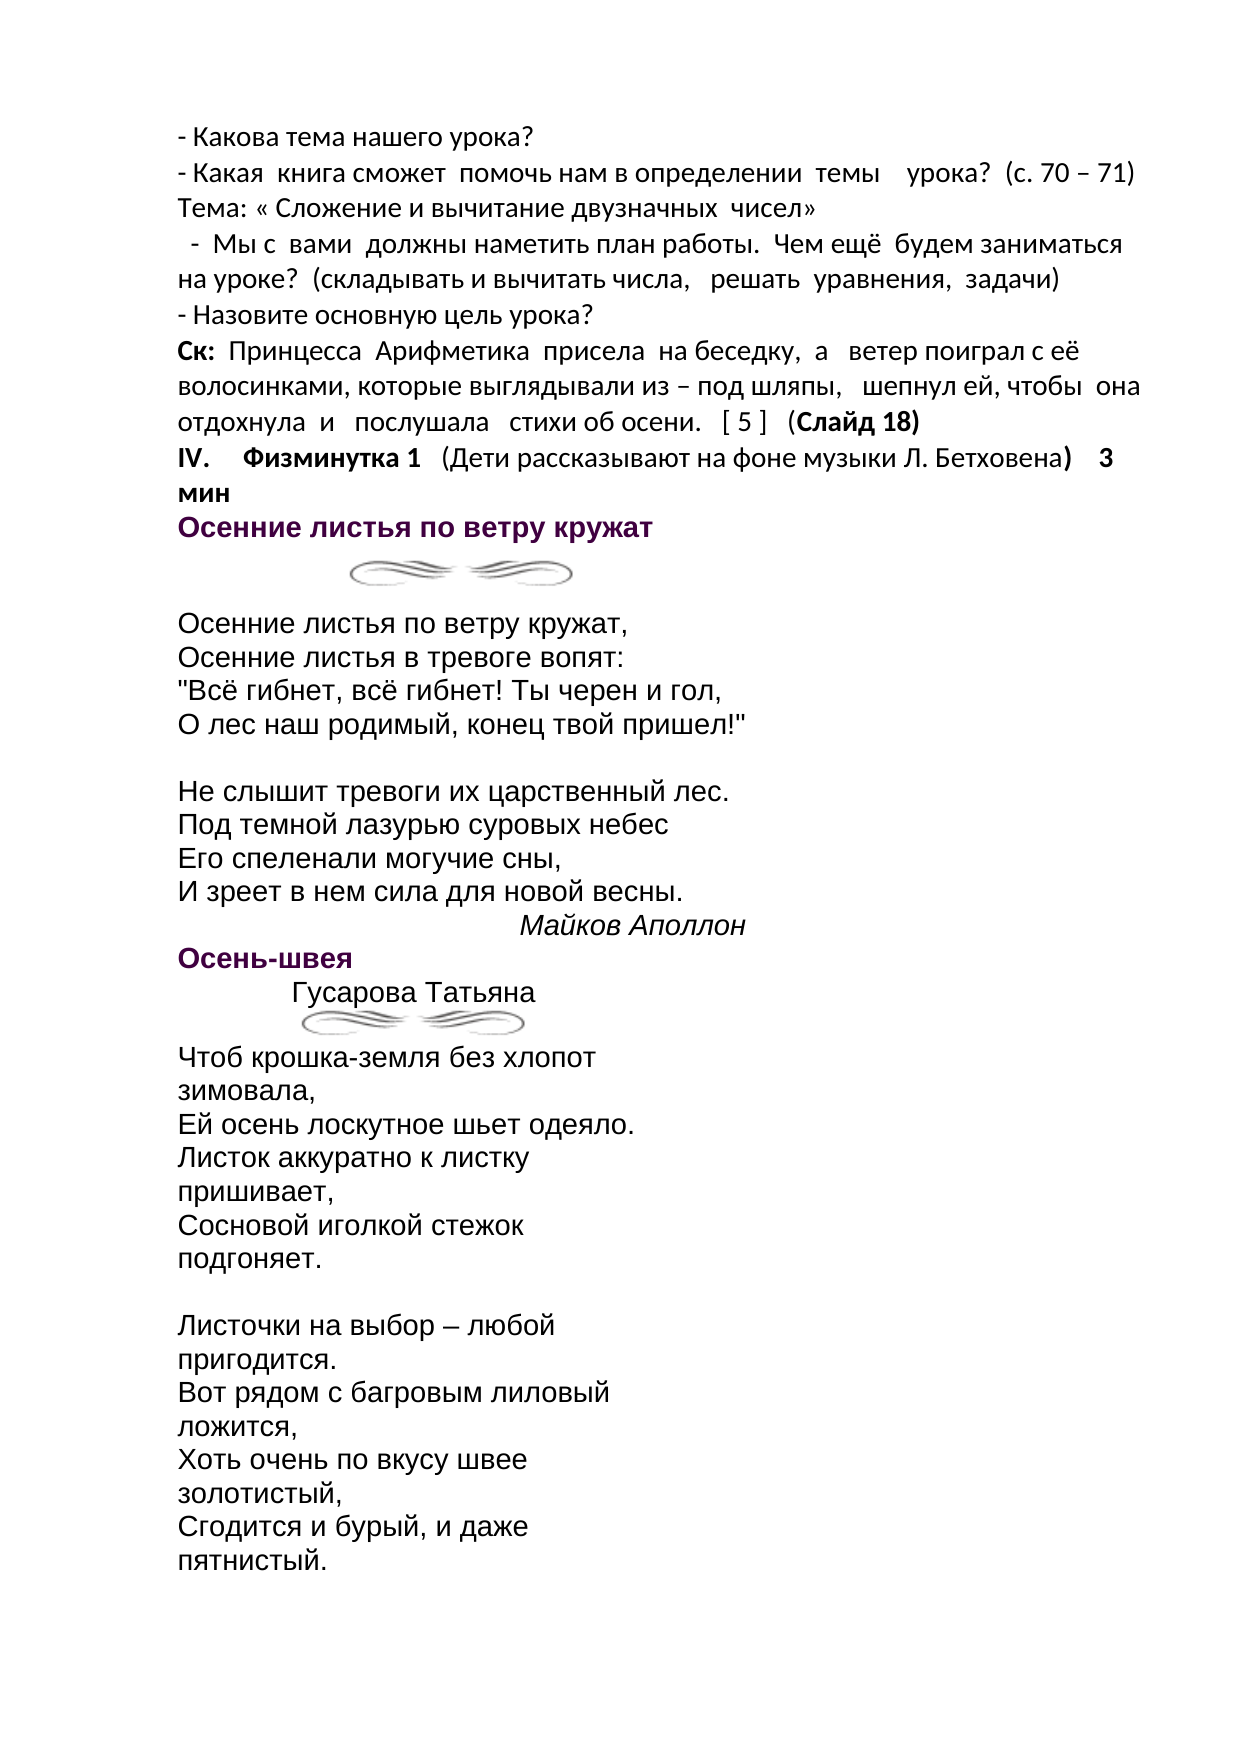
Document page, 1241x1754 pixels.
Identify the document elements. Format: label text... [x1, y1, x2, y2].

picture [296, 1008, 531, 1040]
text - Назовите основную цель урока? [177, 296, 1152, 332]
text Ск: Принцесса Арифметика присела на беседку, а ветер поиграл с её волосинками, которые выглядывали из – под шляпы, шепнул ей, чтобы она отдохнула и послушала стихи об осени. [ 5 ] (Слайд 18) [177, 332, 1152, 439]
text IV. Физминутка 1 (Дети рассказывают на фоне музыки Л. Бетховена) 3 мин [177, 439, 1152, 510]
table_header [177, 544, 746, 606]
table_header Гусарова Татьяна [177, 975, 650, 1040]
table_cell Майков Аполлон [177, 908, 746, 941]
table_cell Осенние листья по ветру кружат, Осенние листья в тревоге вопят: "Всё гибнет, всё гибнет! Ты черен и гол, О лес наш родимый, конец твой пришел!" Не слышит тревоги их царственный лес. Под темной лазурью суровых небес Его спеленали могучие сны, И зреет в нем сила для новой весны. [177, 606, 746, 908]
text Осень-швея [177, 941, 1152, 975]
text - Мы с вами должны наметить план работы. Чем ещё будем заниматься на уроке? (складывать и вычитать числа, решать уравнения, задачи) [177, 225, 1152, 296]
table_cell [177, 1040, 650, 1610]
text - Какая книга сможет помочь нам в определении темы урока? (с. 70 – 71) Тема: « Сложение и вычитание двузначных чисел» [177, 154, 1152, 225]
picture [344, 559, 579, 591]
text Осенние листья по ветру кружат [177, 510, 1152, 543]
text - Какова тема нашего урока? [177, 118, 1152, 154]
